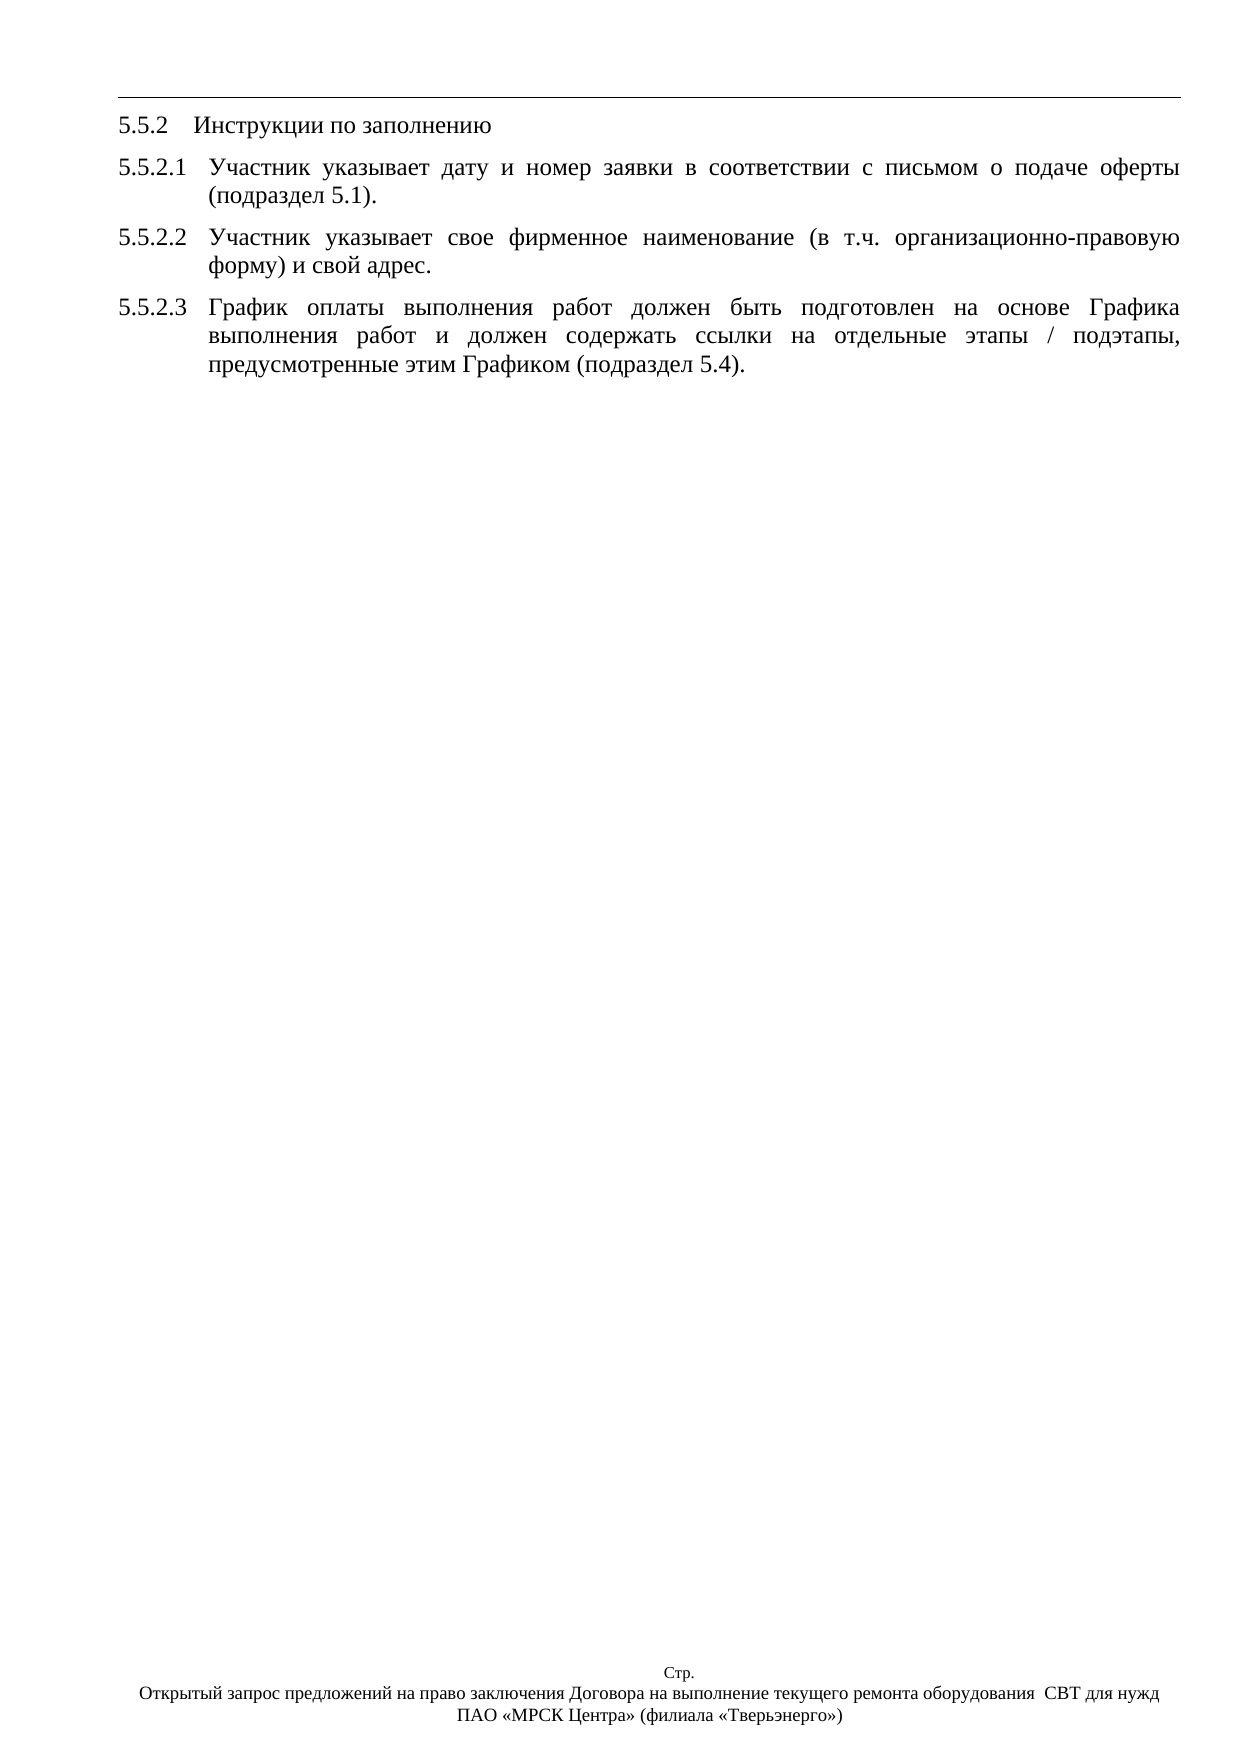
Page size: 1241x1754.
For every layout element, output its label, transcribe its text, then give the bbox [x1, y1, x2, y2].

subtitle Инструкции по заполнению [118, 111, 1181, 139]
list График оплаты выполнения работ должен быть подготовлен на основе Графика выполнения работ и должен содержать ссылки на отдельные этапы / подэтапы, предусмотренные этим Графиком (подраздел 5.4). [118, 292, 1181, 378]
list Участник указывает свое фирменное наименование (в т.ч. организационно-правовую форму) и свой адрес. [118, 222, 1181, 279]
list Участник указывает дату и номер заявки в соответствии с письмом о подаче оферты (подраздел 5.1). [118, 152, 1181, 209]
